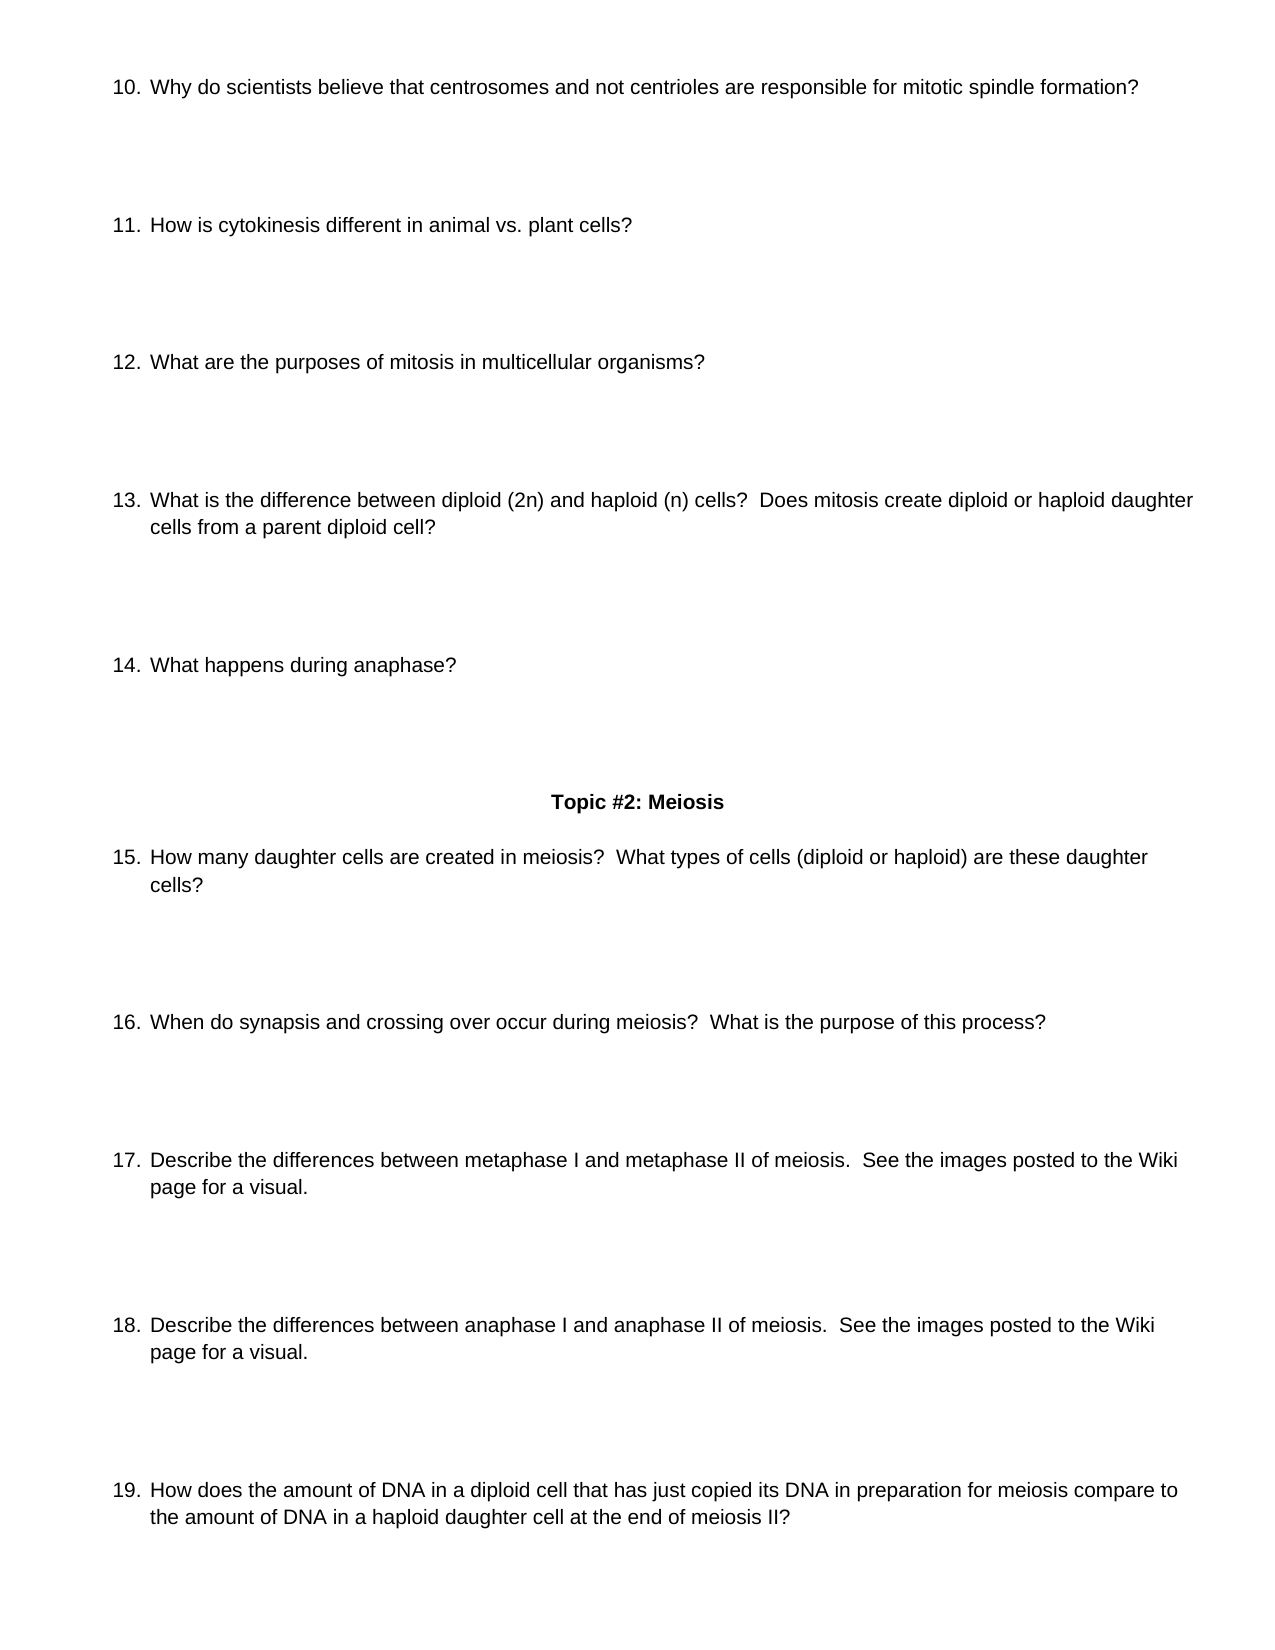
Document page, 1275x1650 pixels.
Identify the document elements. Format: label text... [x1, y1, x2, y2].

list Why do scientists believe that centrosomes and not centrioles are responsible for mitotic spindle formation? [112, 75, 1200, 99]
list How many daughter cells are created in meiosis? What types of cells (diploid or haploid) are these daughter cells? [112, 845, 1200, 896]
list Describe the differences between metaphase I and metaphase II of meiosis. See the images posted to the Wiki page for a visual. [112, 1147, 1200, 1199]
list When do synapsis and crossing over occur during meiosis? What is the purpose of this process? [112, 1010, 1200, 1034]
text Topic #2: Meiosis [75, 790, 1200, 814]
list What happens during anaphase? [112, 652, 1200, 676]
list How does the amount of DNA in a diploid cell that has just copied its DNA in preparation for meiosis compare to the amount of DNA in a haploid daughter cell at the end of meiosis II? [112, 1477, 1200, 1529]
list What are the purposes of mitosis in multicellular organisms? [112, 350, 1200, 374]
list Describe the differences between anaphase I and anaphase II of meiosis. See the images posted to the Wiki page for a visual. [112, 1312, 1200, 1364]
list What is the difference between diploid (2n) and haploid (n) cells? Does mitosis create diploid or haploid daughter cells from a parent diploid cell? [112, 487, 1200, 539]
list How is cytokinesis different in animal vs. plant cells? [112, 212, 1200, 236]
